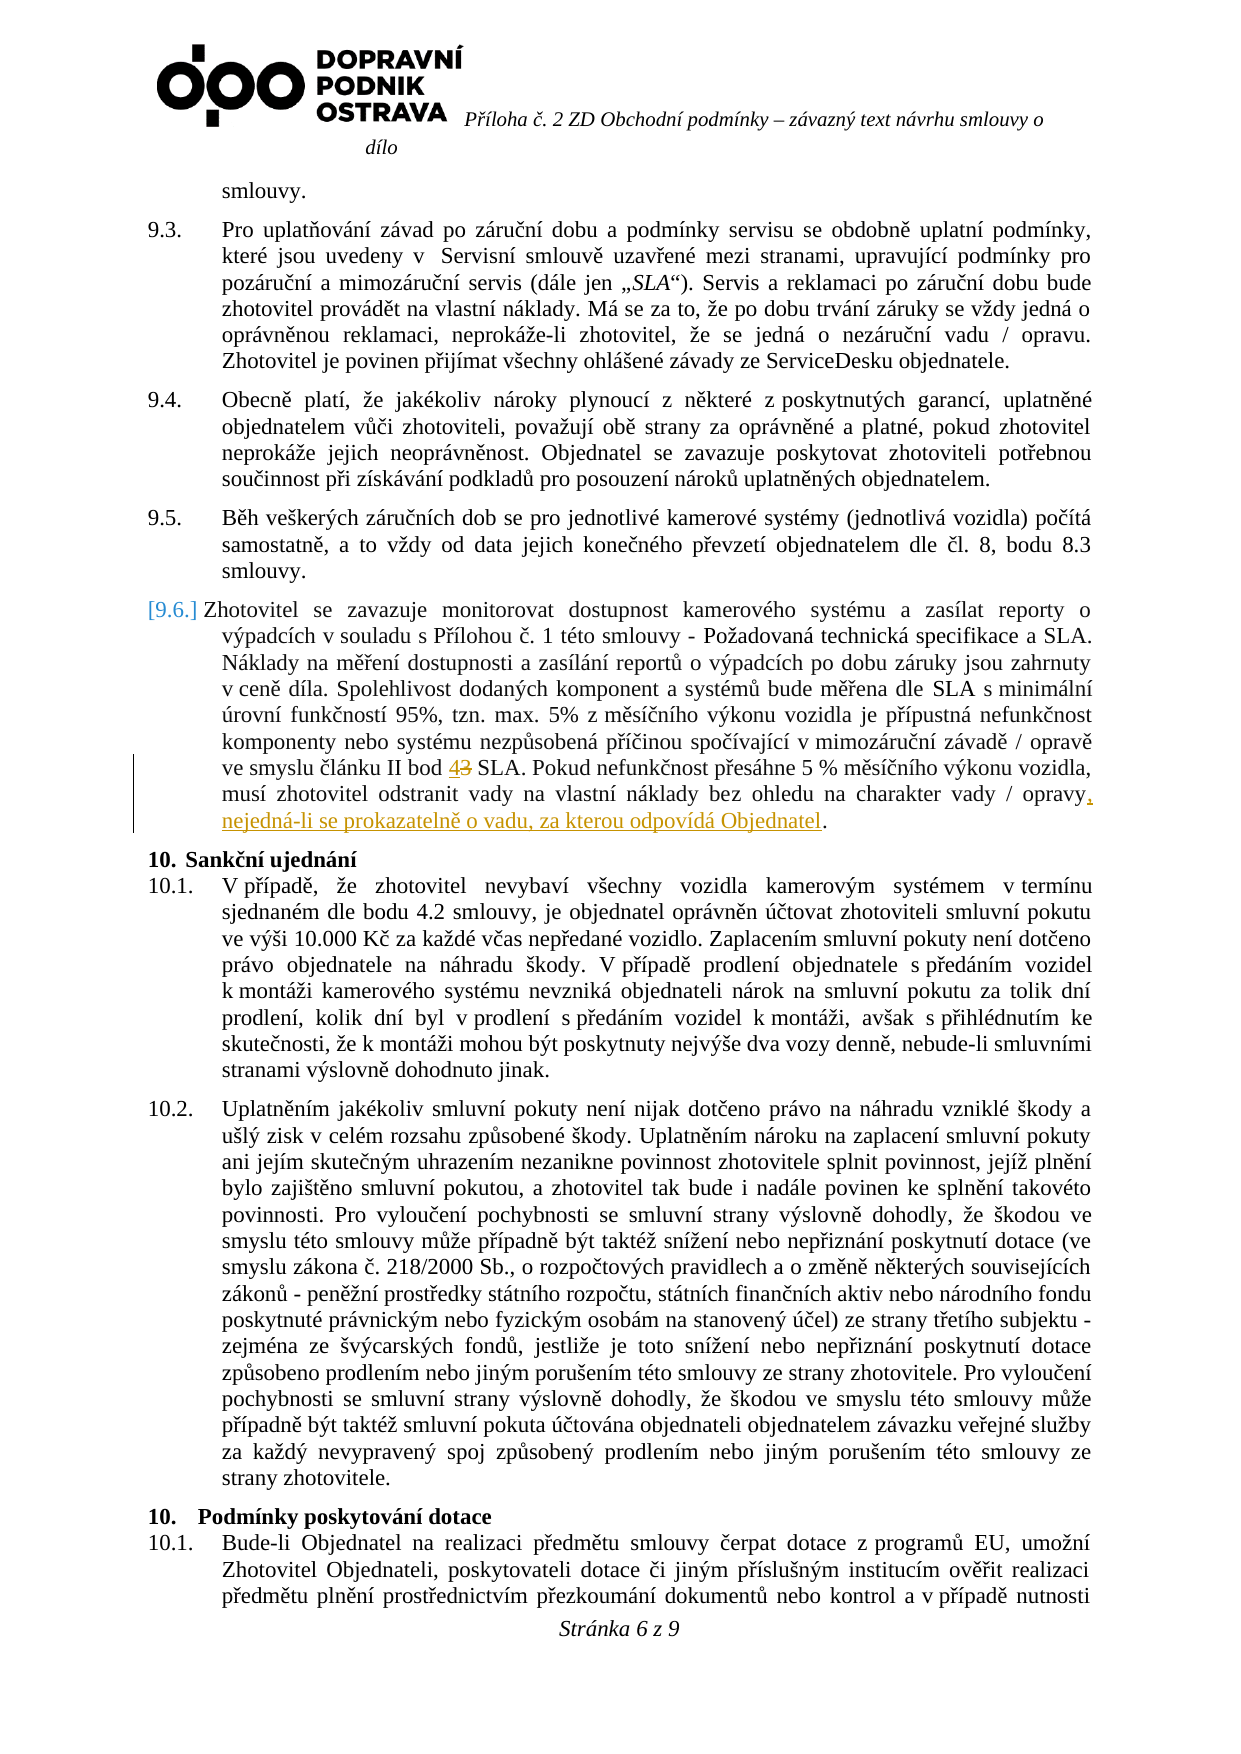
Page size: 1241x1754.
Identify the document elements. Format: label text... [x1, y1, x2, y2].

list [148, 177, 1092, 203]
list Běh veškerých záručních dob se pro jednotlivé kamerové systémy (jednotlivá vozidla) počítá samostatně, a to vždy od data jejich konečného převzetí objednatelem dle čl. 8, bodu 8.3 smlouvy. [148, 504, 1092, 583]
picture [157, 44, 464, 127]
list Uplatněním jakékoliv smluvní pokuty není nijak dotčeno právo na náhradu vzniklé škody a ušlý zisk v celém rozsahu způsobené škody. Uplatněním nároku na zaplacení smluvní pokuty ani jejím skutečným uhrazením nezanikne povinnost zhotovitele splnit povinnost, jejíž plnění bylo zajištěno smluvní pokutou, a zhotovitel tak bude i nadále povinen ke splnění takovéto povinnosti. Pro vyloučení pochybnosti se smluvní strany výslovně dohodly, že škodou ve smyslu této smlouvy může případně být taktéž snížení nebo nepřiznání poskytnutí dotace (ve smyslu zákona č. 218/2000 Sb., o rozpočtových pravidlech a o změně některých souvisejících zákonů - peněžní prostředky státního rozpočtu, státních finančních aktiv nebo národního fondu poskytnuté právnickým nebo fyzickým osobám na stanovený účel) ze strany třetího subjektu - zejména ze švýcarských fondů, jestliže je toto snížení nebo nepřiznání poskytnutí dotace způsobeno prodlením nebo jiným porušením této smlouvy ze strany zhotovitele. Pro vyloučení pochybnosti se smluvní strany výslovně dohodly, že škodou ve smyslu této smlouvy může případně být taktéž smluvní pokuta účtována objednateli objednatelem závazku veřejné služby za každý nevypravený spoj způsobený prodlením nebo jiným porušením této smlouvy ze strany zhotovitele. [148, 1095, 1092, 1491]
list Obecně platí, že jakékoliv nároky plynoucí z některé z poskytnutých garancí, uplatněné objednatelem vůči zhotoviteli, považují obě strany za oprávněné a platné, pokud zhotovitel neprokáže jejich neoprávněnost. Objednatel se zavazuje poskytovat zhotoviteli potřebnou součinnost při získávání podkladů pro posouzení nároků uplatněných objednatelem. [148, 386, 1092, 492]
subtitle Podmínky poskytování dotace [148, 1503, 1090, 1529]
list Sankční ujednání [148, 846, 1092, 872]
list Pro uplatňování závad po záruční dobu a podmínky servisu se obdobně uplatní podmínky, které jsou uvedeny v Servisní smlouvě uzavřené mezi stranami, upravující podmínky pro pozáruční a mimozáruční servis (dále jen „SLA“). Servis a reklamaci po záruční dobu bude zhotovitel provádět na vlastní náklady. Má se za to, že po dobu trvání záruky se vždy jedná o oprávněnou reklamaci, neprokáže-li zhotovitel, že se jedná o nezáruční vadu / opravu. Zhotovitel je povinen přijímat všechny ohlášené závady ze ServiceDesku objednatele. [148, 216, 1092, 374]
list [148, 1529, 1090, 1608]
list Zhotovitel se zavazuje monitorovat dostupnost kamerového systému a zasílat reporty o výpadcích v souladu s Přílohou č. 1 této smlouvy - Požadovaná technická specifikace a SLA. Náklady na měření dostupnosti a zasílání reportů o výpadcích po dobu záruky jsou zahrnuty v ceně díla. Spolehlivost dodaných komponent a systémů bude měřena dle SLA s minimální úrovní funkčností 95%, tzn. max. 5% z měsíčního výkonu vozidla je přípustná nefunkčnost komponenty nebo systému nezpůsobená příčinou spočívající v mimozáruční závadě / opravě ve smyslu článku II bod SLA. Pokud nefunkčnost přesáhne 5 % měsíčního výkonu vozidla, musí zhotovitel odstranit vady na vlastní náklady bez ohledu na charakter vady / opravy. [148, 596, 1092, 833]
list V případě, že zhotovitel nevybaví všechny vozidla kamerovým systémem v termínu sjednaném dle bodu 4.2 smlouvy, je objednatel oprávněn účtovat zhotoviteli smluvní pokutu ve výši 10.000 Kč za každé včas nepředané vozidlo. Zaplacením smluvní pokuty není dotčeno právo objednatele na náhradu škody. V případě prodlení objednatele s předáním vozidel k montáži kamerového systému nevzniká objednateli nárok na smluvní pokutu za tolik dní prodlení, kolik dní byl v prodlení s předáním vozidel k montáži, avšak s přihlédnutím ke skutečnosti, že k montáži mohou být poskytnuty nejvýše dva vozy denně, nebude-li smluvními stranami výslovně dohodnuto jinak. [148, 872, 1092, 1083]
